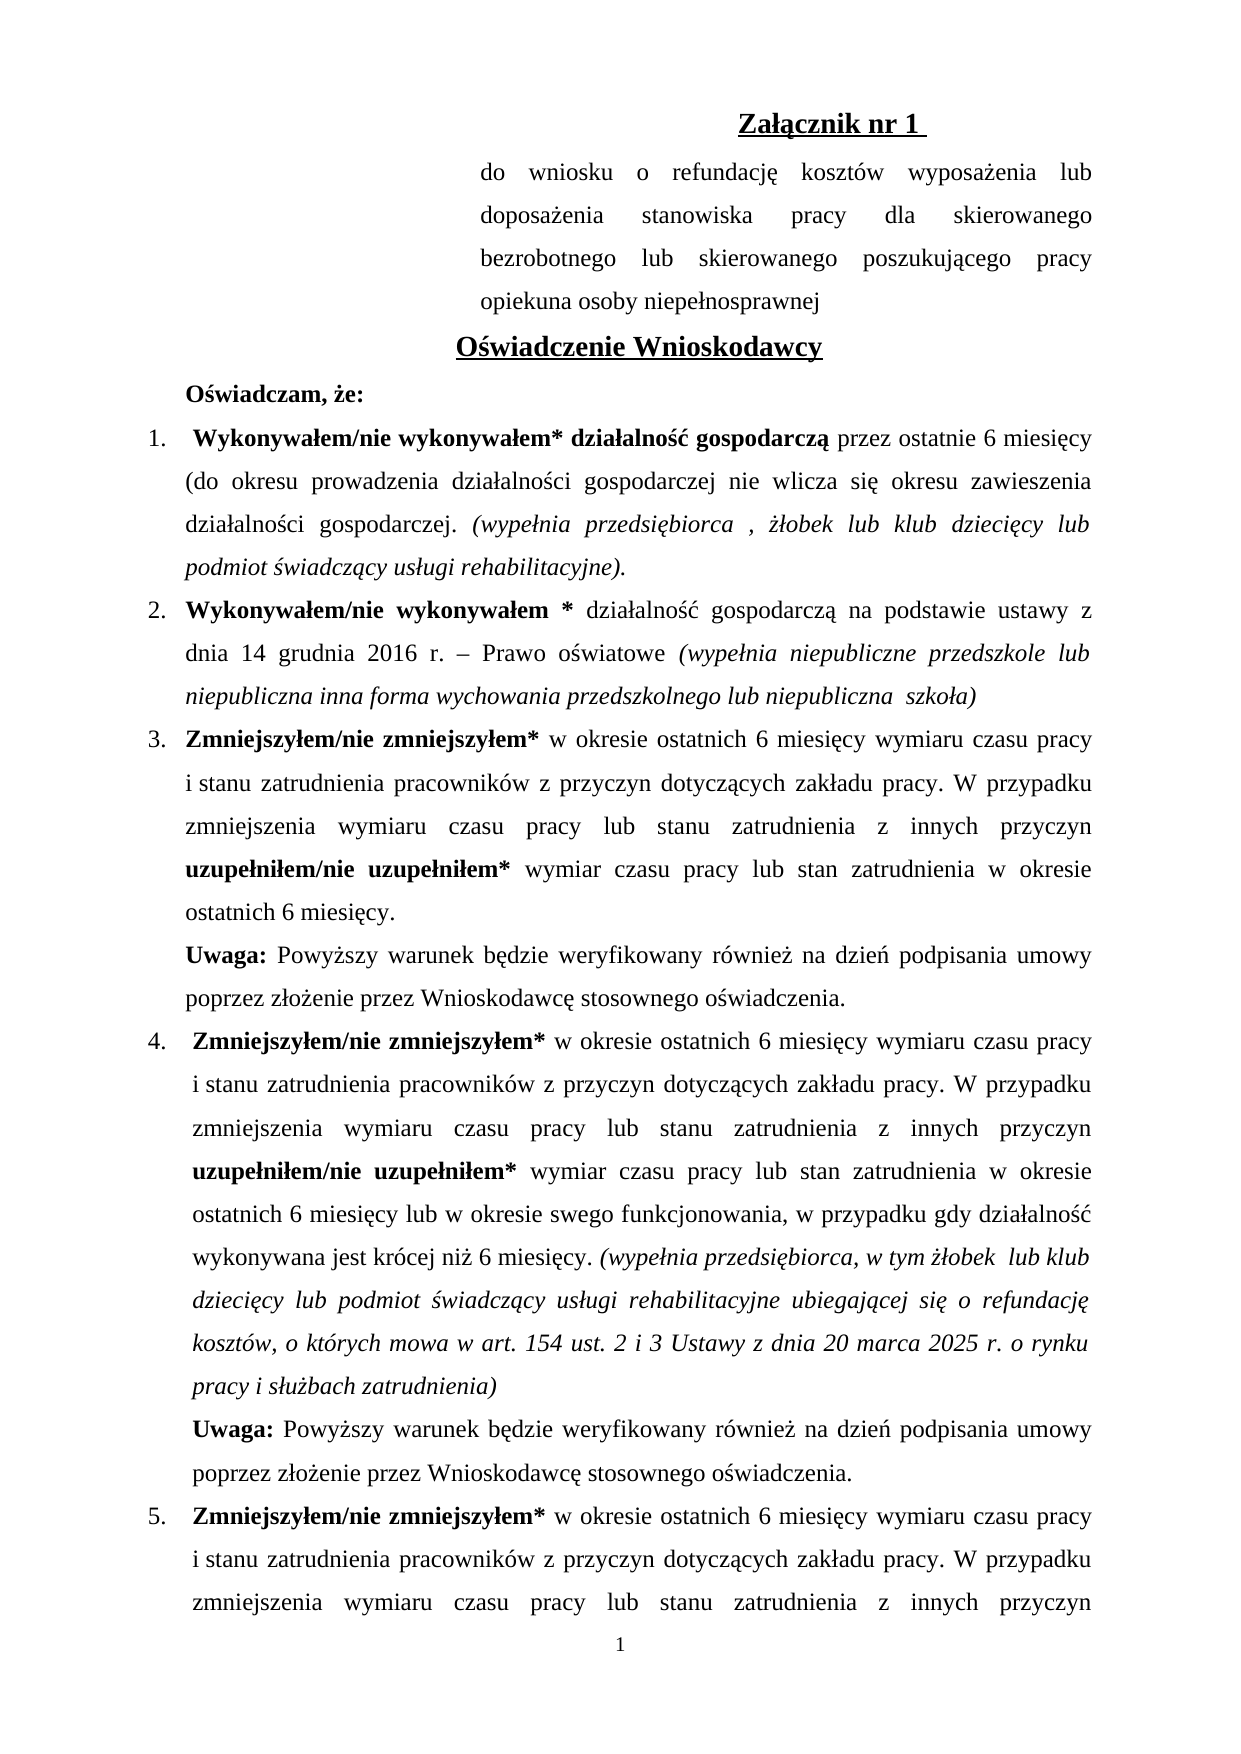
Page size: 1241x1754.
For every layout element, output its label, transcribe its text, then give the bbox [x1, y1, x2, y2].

text Uwaga: Powyższy warunek będzie weryfikowany również na dzień podpisania umowy poprzez złożenie przez Wnioskodawcę stosownego oświadczenia. [185, 940, 1092, 1012]
list Zmniejszyłem/nie zmniejszyłem* w okresie ostatnich 6 miesięcy wymiaru czasu pracy i stanu zatrudnienia pracowników z przyczyn dotyczących zakładu pracy. W przypadku zmniejszenia wymiaru czasu pracy lub stanu zatrudnienia z innych przyczyn uzupełniłem/nie uzupełniłem* wymiar czasu pracy lub stan zatrudnienia w okresie ostatnich 6 miesięcy lub w okresie swego funkcjonowania, w przypadku gdy działalność wykonywana jest krócej niż 6 miesięcy. (wypełnia przedsiębiorca, w tym żłobek lub klub dziecięcy lub podmiot świadczący usługi rehabilitacyjne ubiegającej się o refundację kosztów, o których mowa w art. 154 ust. 2 i 3 Ustawy z dnia 20 marca 2025 r. o rynku pracy i służbach zatrudnienia) [148, 1026, 1092, 1400]
text Oświadczenie Wnioskodawcy [185, 329, 1092, 363]
list Zmniejszyłem/nie zmniejszyłem* w okresie ostatnich 6 miesięcy wymiaru czasu pracy i stanu zatrudnienia pracowników z przyczyn dotyczących zakładu pracy. W przypadku zmniejszenia wymiaru czasu pracy lub stanu zatrudnienia z innych przyczyn uzupełniłem/nie uzupełniłem* wymiar czasu pracy lub stan zatrudnienia w okresie ostatnich 6 miesięcy. [148, 724, 1092, 926]
text Załącznik nr 1 [701, 106, 1092, 140]
text do wniosku o refundację kosztów wyposażenia lub doposażenia stanowiska pracy dla skierowanego bezrobotnego lub skierowanego poszukującego pracy opiekuna osoby niepełnosprawnej [480, 157, 1092, 315]
text Oświadczam, że: [185, 379, 1092, 408]
list Wykonywałem/nie wykonywałem* działalność gospodarczą przez ostatnie 6 miesięcy (do okresu prowadzenia działalności gospodarczej nie wlicza się okresu zawieszenia działalności gospodarczej. (wypełnia przedsiębiorca , żłobek lub klub dziecięcy lub podmiot świadczący usługi rehabilitacyjne). [148, 423, 1092, 581]
list Wykonywałem/nie wykonywałem * działalność gospodarczą na podstawie ustawy z dnia 14 grudnia 2016 r. – Prawo oświatowe (wypełnia niepubliczne przedszkole lub niepubliczna inna forma wychowania przedszkolnego lub niepubliczna szkoła) [148, 595, 1092, 710]
list Uwaga: Powyższy warunek będzie weryfikowany również na dzień podpisania umowy poprzez złożenie przez Wnioskodawcę stosownego oświadczenia. [192, 1414, 1092, 1486]
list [148, 1501, 1092, 1616]
